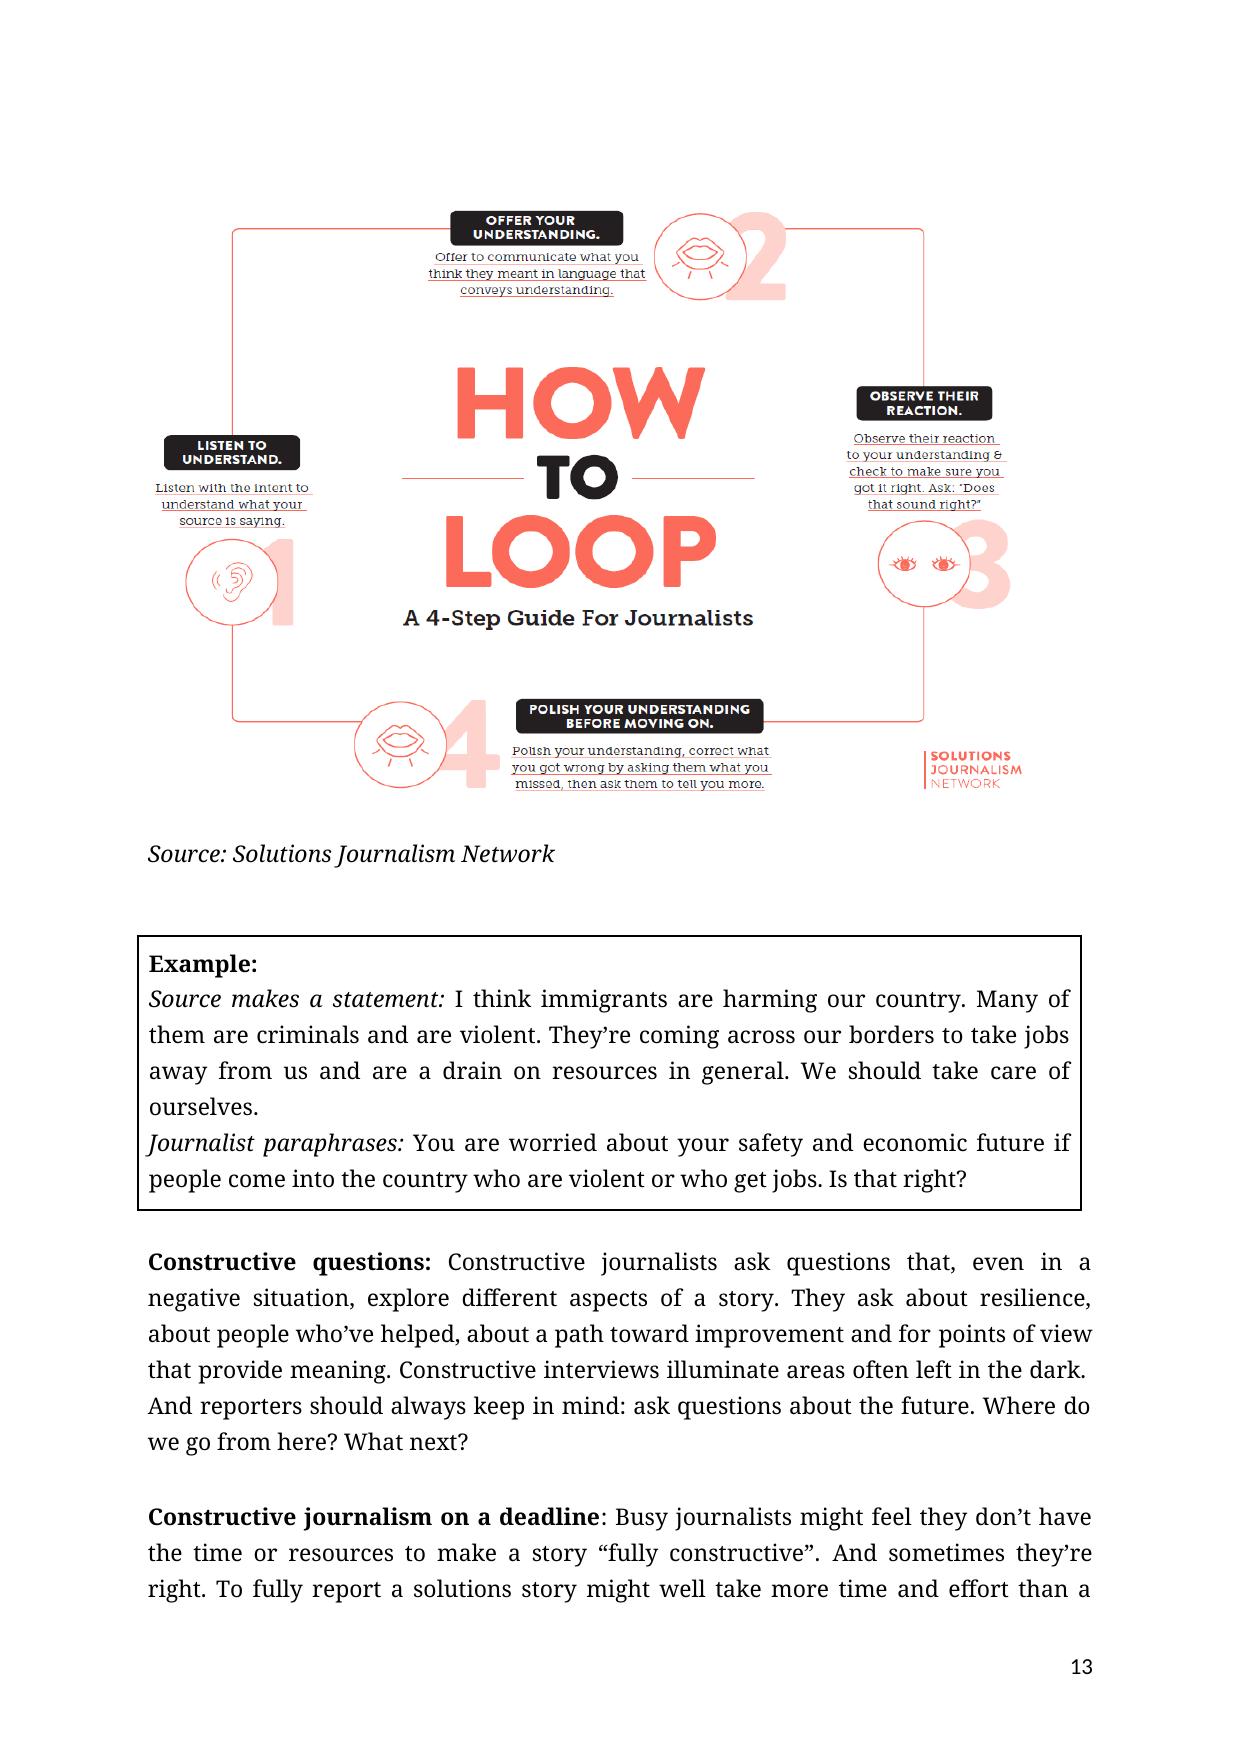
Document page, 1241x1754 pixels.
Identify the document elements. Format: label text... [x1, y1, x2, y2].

text Constructive questions: Constructive journalists ask questions that, even in a negative situation, explore different aspects of a story. They ask about resilience, about people who’ve helped, about a path toward improvement and for points of view that provide meaning. Constructive interviews illuminate areas often left in the dark. And reporters should always keep in mind: ask questions about the future. Where do we go from here? What next? [148, 1246, 1093, 1457]
picture [147, 208, 1031, 809]
table_header Example: Source makes a statement: I think immigrants are harming our country. Many of them are criminals and are violent. They’re coming across our borders to take jobs away from us and are a drain on resources in general. We should take care of ourselves. Journalist paraphrases: You are worried about your safety and economic future if people come into the country who are violent or who get jobs. Is that right? [139, 937, 1080, 1209]
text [148, 1501, 1093, 1604]
text Source: Solutions Journalism Network [148, 838, 1093, 869]
